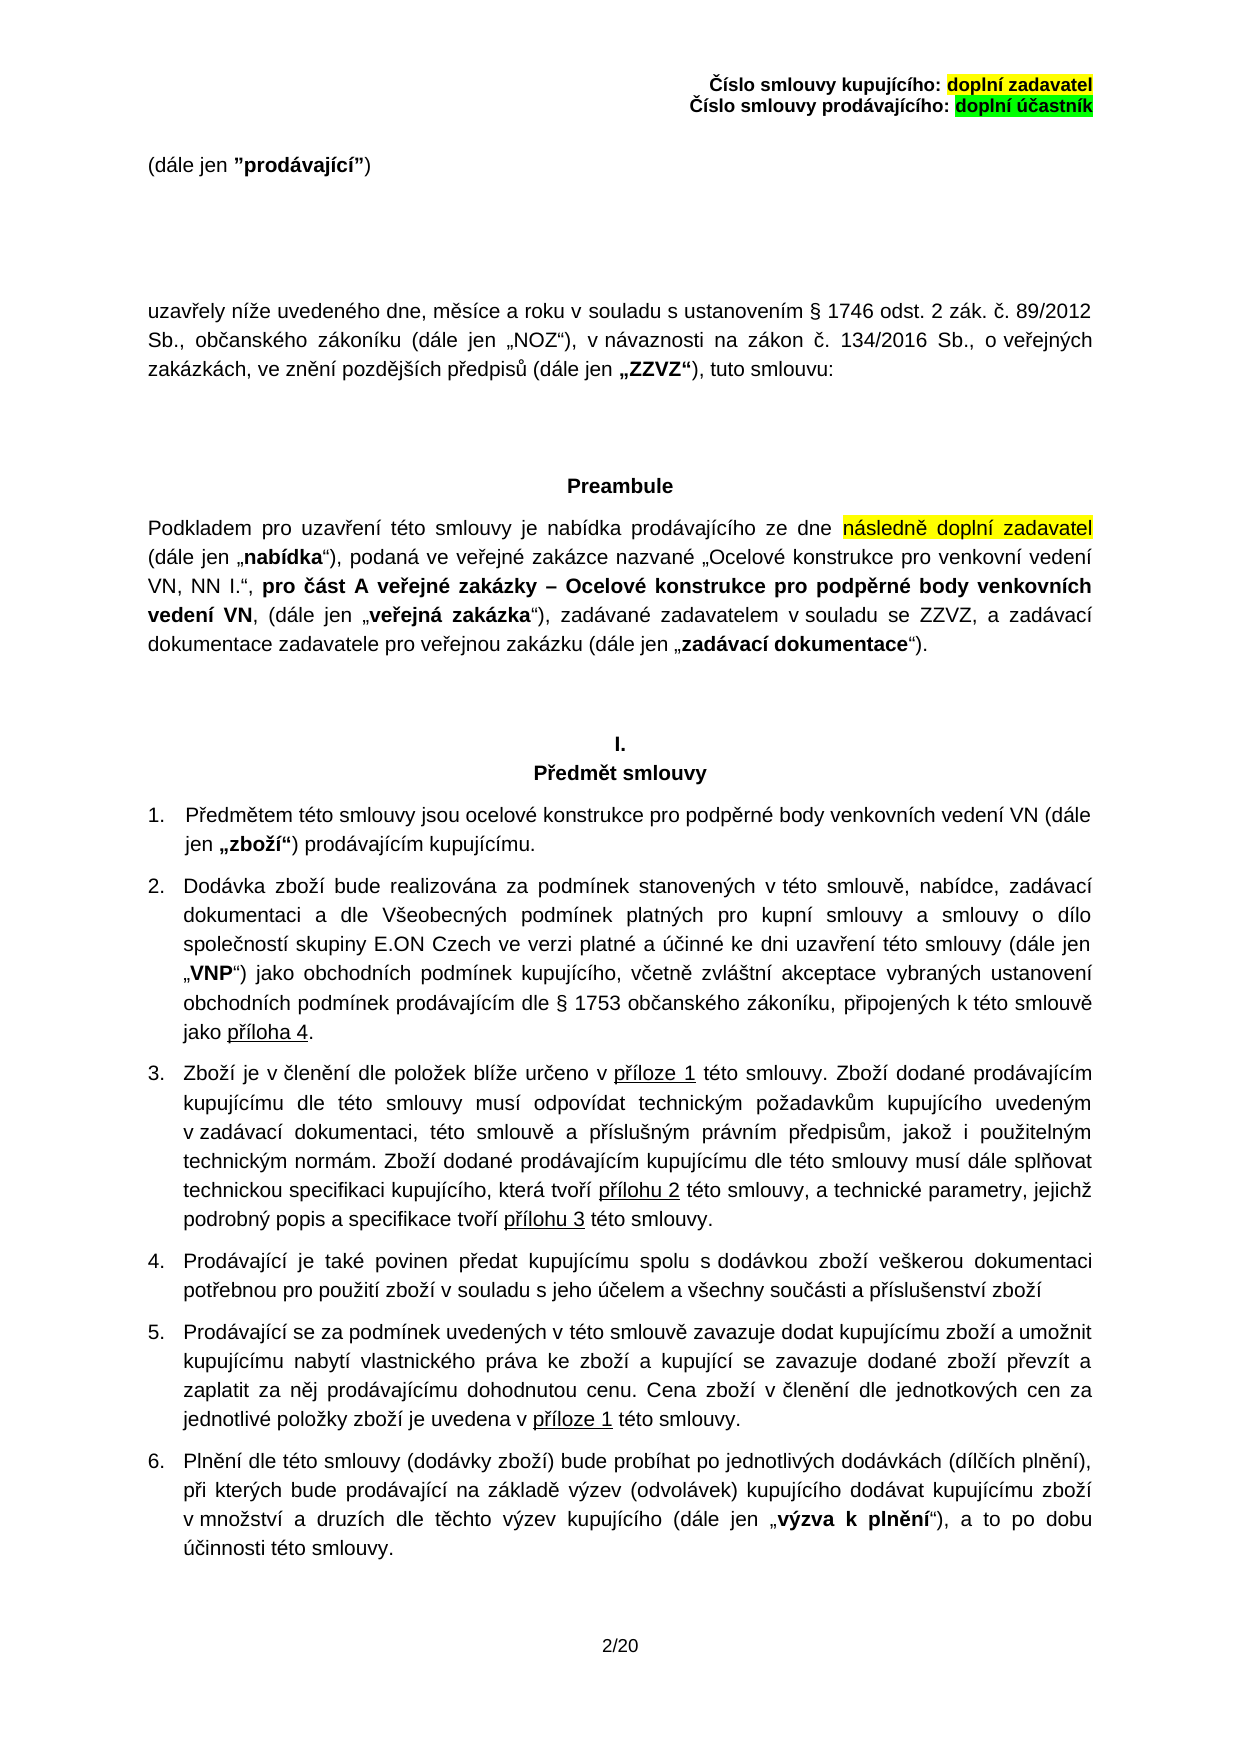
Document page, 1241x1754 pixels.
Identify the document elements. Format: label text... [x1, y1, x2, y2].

list Předmětem této smlouvy jsou ocelové konstrukce pro podpěrné body venkovních vedení VN (dále jen „zboží“) prodávajícím kupujícímu. [148, 798, 1093, 856]
text Podkladem pro uzavření této smlouvy je nabídka prodávajícího ze dne následně doplní zadavatel (dále jen „nabídka“), podaná ve veřejné zakázce nazvané „Ocelové konstrukce pro venkovní vedení VN, NN I.“, pro část A veřejné zakázky – Ocelové konstrukce pro podpěrné body venkovních vedení VN, (dále jen „veřejná zakázka“), zadávané zadavatelem v souladu se ZZVZ, a zadávací dokumentace zadavatele pro veřejnou zakázku (dále jen „zadávací dokumentace“). [148, 510, 1093, 656]
list Prodávající se za podmínek uvedených v této smlouvě zavazuje dodat kupujícímu zboží a umožnit kupujícímu nabytí vlastnického práva ke zboží a kupující se zavazuje dodané zboží převzít a zaplatit za něj prodávajícímu dohodnutou cenu. Cena zboží v členění dle jednotkových cen za jednotlivé položky zboží je uvedena v příloze 1 této smlouvy. [148, 1314, 1093, 1431]
list Plnění dle této smlouvy (dodávky zboží) bude probíhat po jednotlivých dodávkách (dílčích plnění), při kterých bude prodávající na základě výzev (odvolávek) kupujícího dodávat kupujícímu zboží v množství a druzích dle těchto výzev kupujícího (dále jen „výzva k plnění“), a to po dobu účinnosti této smlouvy. [148, 1443, 1093, 1560]
text I. [148, 727, 1093, 756]
text uzavřely níže uvedeného dne, měsíce a roku v souladu s ustanovením § 1746 odst. 2 zák. č. 89/2012 Sb., občanského zákoníku (dále jen „NOZ“), v návaznosti na zákon č. 134/2016 Sb., o veřejných zakázkách, ve znění pozdějších předpisů (dále jen „ZZVZ“), tuto smlouvu: [148, 293, 1093, 381]
list Zboží je v členění dle položek blíže určeno v příloze 1 této smlouvy. Zboží dodané prodávajícím kupujícímu dle této smlouvy musí odpovídat technickým požadavkům kupujícího uvedeným v zadávací dokumentaci, této smlouvě a příslušným právním předpisům, jakož i použitelným technickým normám. Zboží dodané prodávajícím kupujícímu dle této smlouvy musí dále splňovat technickou specifikaci kupujícího, která tvoří přílohu 2 této smlouvy, a technické parametry, jejichž podrobný popis a specifikace tvoří přílohu 3 této smlouvy. [148, 1056, 1093, 1231]
text (dále jen ”prodávající”) [148, 148, 1093, 177]
list Prodávající je také povinen předat kupujícímu spolu s dodávkou zboží veškerou dokumentaci potřebnou pro použití zboží v souladu s jeho účelem a všechny součásti a příslušenství zboží [148, 1243, 1093, 1302]
list Dodávka zboží bude realizována za podmínek stanovených v této smlouvě, nabídce, zadávací dokumentaci a dle Všeobecných podmínek platných pro kupní smlouvy a smlouvy o dílo společností skupiny E.ON Czech ve verzi platné a účinné ke dni uzavření této smlouvy (dále jen „VNP“) jako obchodních podmínek kupujícího, včetně zvláštní akceptace vybraných ustanovení obchodních podmínek prodávajícím dle § 1753 občanského zákoníku, připojených k této smlouvě jako příloha 4. [148, 868, 1093, 1043]
text Předmět smlouvy [148, 756, 1093, 785]
text Preambule [148, 468, 1093, 498]
